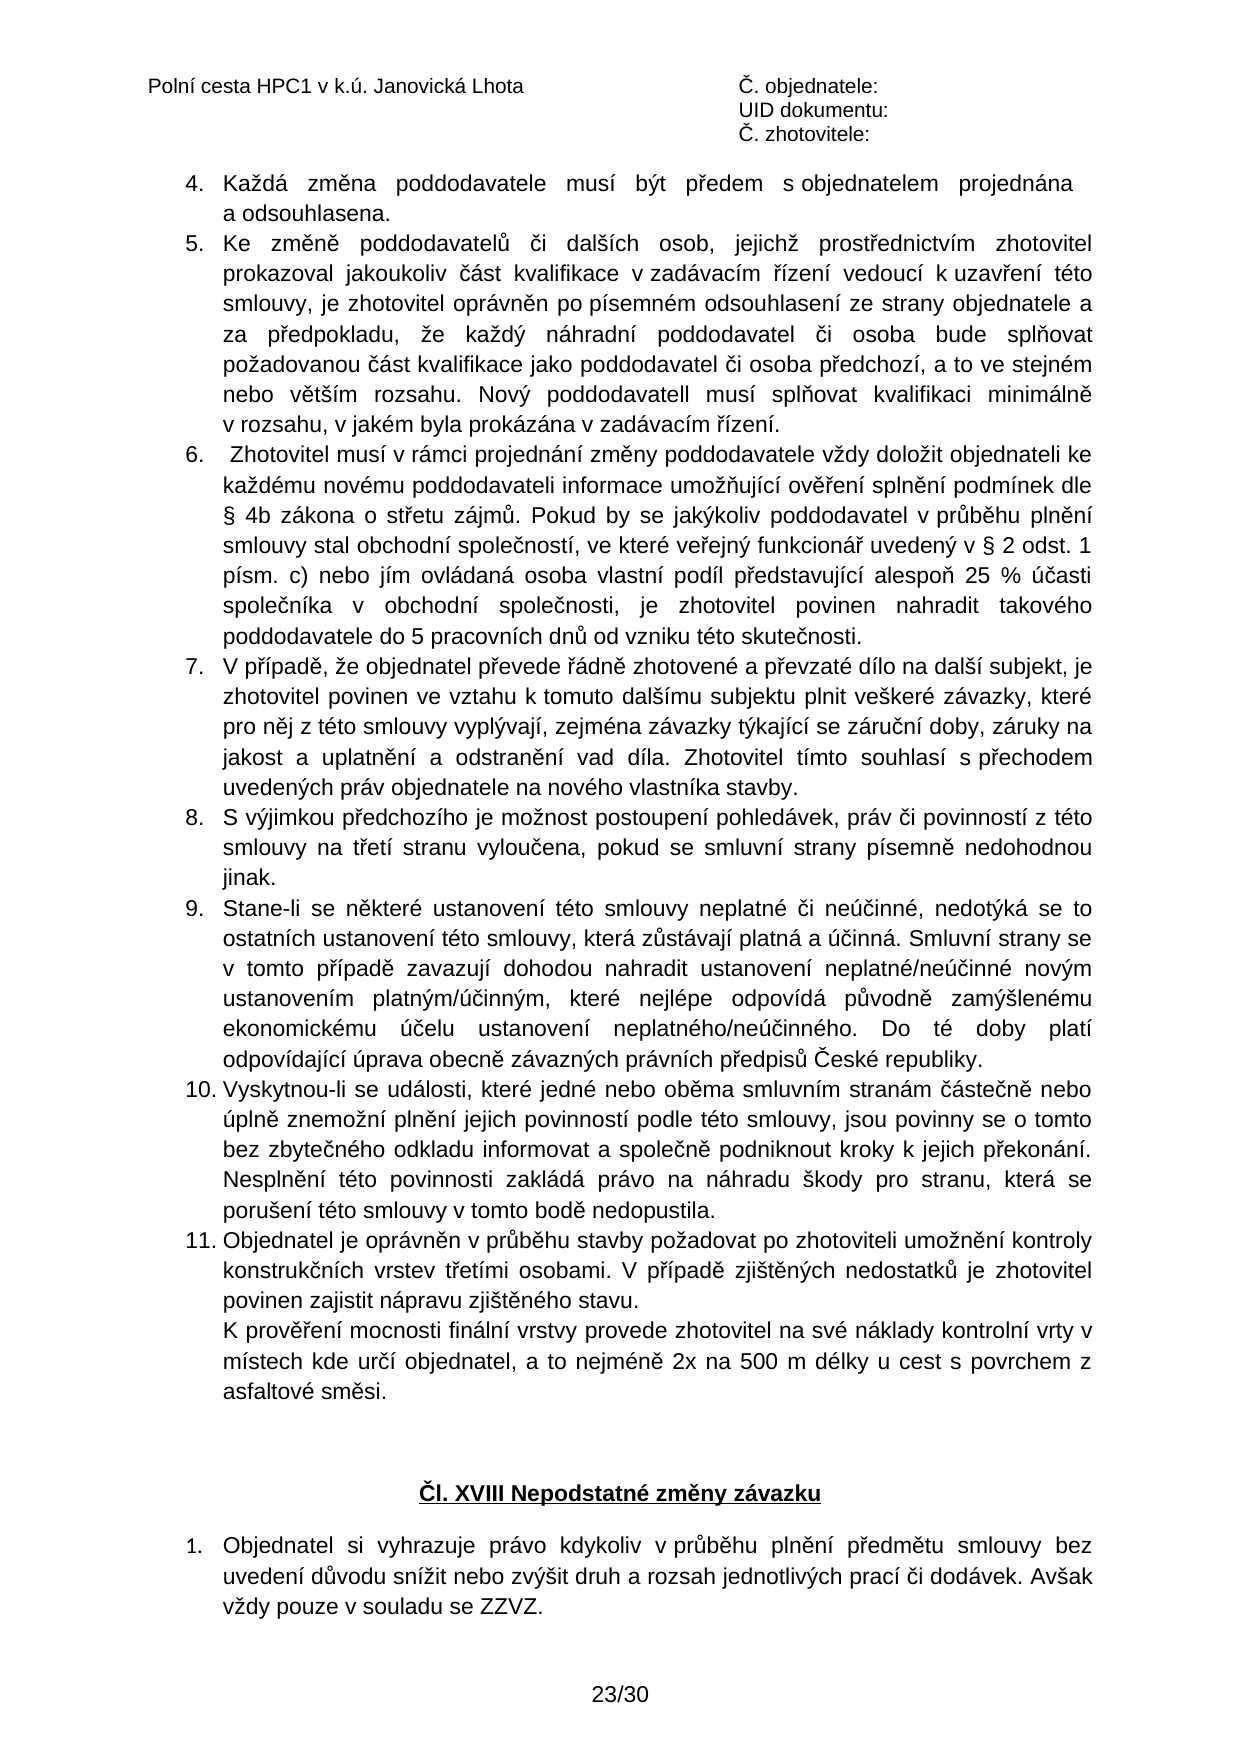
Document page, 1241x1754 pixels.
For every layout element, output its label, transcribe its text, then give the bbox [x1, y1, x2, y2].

list Zhotovitel musí v rámci projednání změny poddodavatele vždy doložit objednateli ke každému novému poddodavateli informace umožňující ověření splnění podmínek dle § 4b zákona o střetu zájmů. Pokud by se jakýkoliv poddodavatel v průběhu plnění smlouvy stal obchodní společností, ve které veřejný funkcionář uvedený v § 2 odst. 1 písm. c) nebo jím ovládaná osoba vlastní podíl představující alespoň 25 % účasti společníka v obchodní společnosti, je zhotovitel povinen nahradit takového poddodavatele do 5 pracovních dnů od vzniku této skutečnosti. [185, 441, 1093, 649]
list V případě, že objednatel převede řádně zhotovené a převzaté dílo na další subjekt, je zhotovitel povinen ve vztahu k tomuto dalšímu subjektu plnit veškeré závazky, které pro něj z této smlouvy vyplývají, zejména závazky týkající se záruční doby, záruky na jakost a uplatnění a odstranění vad díla. Zhotovitel tímto souhlasí s přechodem uvedených práv objednatele na nového vlastníka stavby. [185, 653, 1093, 800]
list Ke změně poddodavatelů či dalších osob, jejichž prostřednictvím zhotovitel prokazoval jakoukoliv část kvalifikace v zadávacím řízení vedoucí k uzavření této smlouvy, je zhotovitel oprávněn po písemném odsouhlasení ze strany objednatele a za předpokladu, že každý náhradní poddodavatel či osoba bude splňovat požadovanou část kvalifikace jako poddodavatel či osoba předchozí, a to ve stejném nebo větším rozsahu. Nový poddodavatell musí splňovat kvalifikaci minimálně v rozsahu, v jakém byla prokázána v zadávacím řízení. [185, 230, 1093, 438]
list Vyskytnou-li se události, které jedné nebo oběma smluvním stranám částečně nebo úplně znemožní plnění jejich povinností podle této smlouvy, jsou povinny se o tomto bez zbytečného odkladu informovat a společně podniknout kroky k jejich překonání. Nesplnění této povinnosti zakládá právo na náhradu škody pro stranu, která se porušení této smlouvy v tomto bodě nedopustila. [185, 1076, 1093, 1223]
list S výjimkou předchozího je možnost postoupení pohledávek, práv či povinností z této smlouvy na třetí stranu vyloučena, pokud se smluvní strany písemně nedohodnou jinak. [185, 804, 1093, 891]
list Každá změna poddodavatele musí být předem s objednatelem projednána a odsouhlasena. [185, 169, 1093, 226]
text Čl. XVIII Nepodstatné změny závazku [148, 1480, 1093, 1506]
list Objednatel je oprávněn v průběhu stavby požadovat po zhotoviteli umožnění kontroly konstrukčních vrstev třetími osobami. V případě zjištěných nedostatků je zhotovitel povinen zajistit nápravu zjištěného stavu. [185, 1227, 1093, 1314]
list K prověření mocnosti finální vrstvy provede zhotovitel na své náklady kontrolní vrty v místech kde určí objednatel, a to nejméně 2x na 500 m délky u cest s povrchem z asfaltové směsi. [223, 1317, 1093, 1404]
list Objednatel si vyhrazuje právo kdykoliv v průběhu plnění předmětu smlouvy bez uvedení důvodu snížit nebo zvýšit druh a rozsah jednotlivých prací či dodávek. Avšak vždy pouze v souladu se ZZVZ. [185, 1531, 1093, 1619]
list Stane-li se některé ustanovení této smlouvy neplatné či neúčinné, nedotýká se to ostatních ustanovení této smlouvy, která zůstávají platná a účinná. Smluvní strany se v tomto případě zavazují dohodou nahradit ustanovení neplatné/neúčinné novým ustanovením platným/účinným, které nejlépe odpovídá původně zamýšlenému ekonomickému účelu ustanovení neplatného/neúčinného. Do té doby platí odpovídající úprava obecně závazných právních předpisů České republiky. [185, 894, 1093, 1072]
